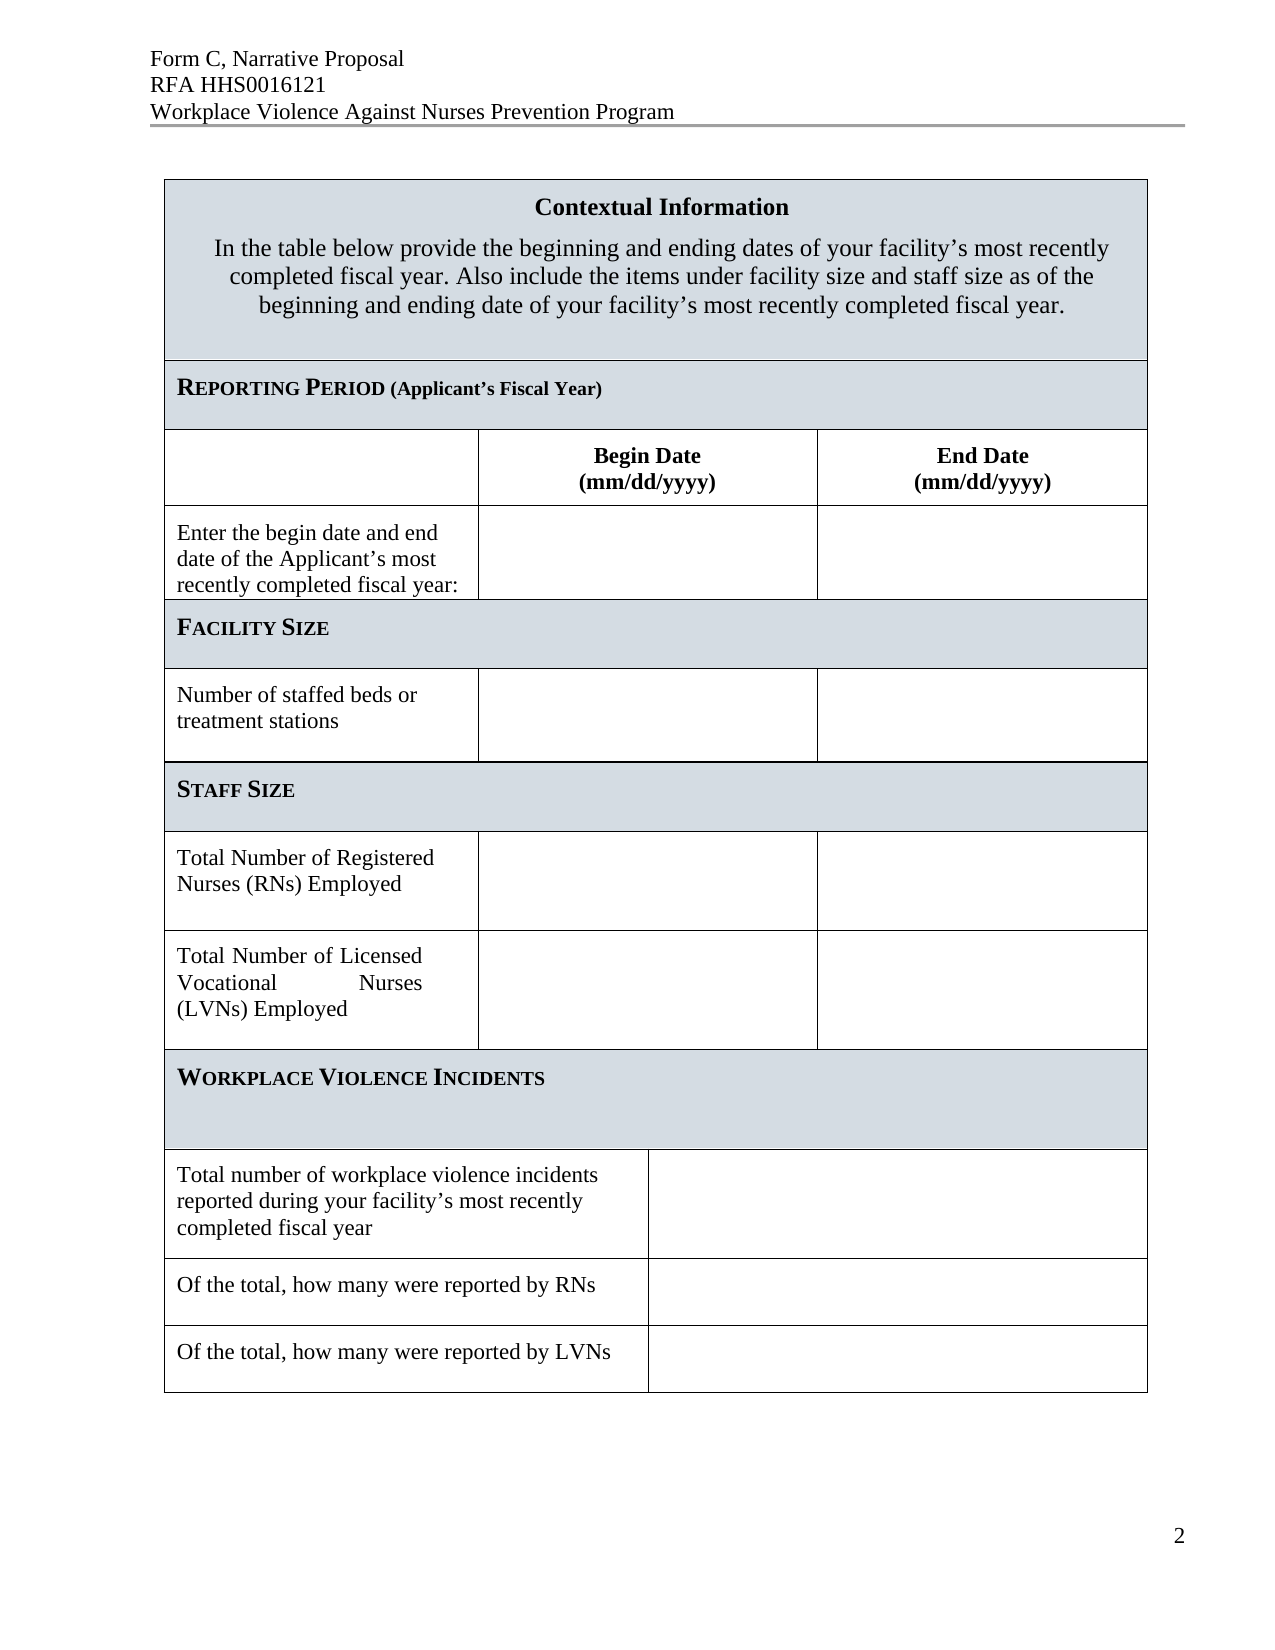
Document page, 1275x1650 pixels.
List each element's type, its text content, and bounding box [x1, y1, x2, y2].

table_cell End Date (mm/dd/yyyy) [818, 430, 1147, 505]
table_cell [818, 506, 1147, 599]
table_cell [818, 832, 1147, 929]
table_cell REPORTING PERIOD (Applicant’s Fiscal Year) [165, 361, 1147, 429]
table_cell Total Number of Registered Nurses (RNs) Employed [165, 832, 478, 929]
table_cell FACILITY SIZE [165, 600, 1147, 668]
table_cell Number of staffed beds or treatment stations [165, 669, 478, 761]
table_cell WORKPLACE VIOLENCE INCIDENTS [165, 1050, 1147, 1148]
table_cell [479, 931, 817, 1049]
table_cell [165, 430, 478, 505]
table_header Contextual Information In the table below provide the beginning and ending dates of your facility’s most recently completed fiscal year. Also include the items under facility size and staff size as of the beginning and ending date of your facility’s most recently completed fiscal year. [165, 180, 1147, 359]
table_cell Of the total, how many were reported by RNs [165, 1259, 648, 1325]
table_cell Enter the begin date and end date of the Applicant’s most recently completed fiscal year: [165, 506, 478, 599]
table_cell STAFF SIZE [165, 763, 1147, 831]
table_cell [649, 1326, 1147, 1392]
table_cell [479, 832, 817, 929]
table_cell [479, 669, 817, 761]
table_cell Begin Date (mm/dd/yyyy) [479, 430, 817, 505]
table_cell Of the total, how many were reported by LVNs [165, 1326, 648, 1392]
table_cell [649, 1150, 1147, 1258]
table_cell [818, 931, 1147, 1049]
table_cell [649, 1259, 1147, 1325]
table_cell Total Number of Licensed Vocational Nurses (LVNs) Employed [165, 931, 478, 1049]
table_cell [479, 506, 817, 599]
table_cell Total number of workplace violence incidents reported during your facility’s most recently completed fiscal year [165, 1150, 648, 1258]
table_cell [818, 669, 1147, 761]
